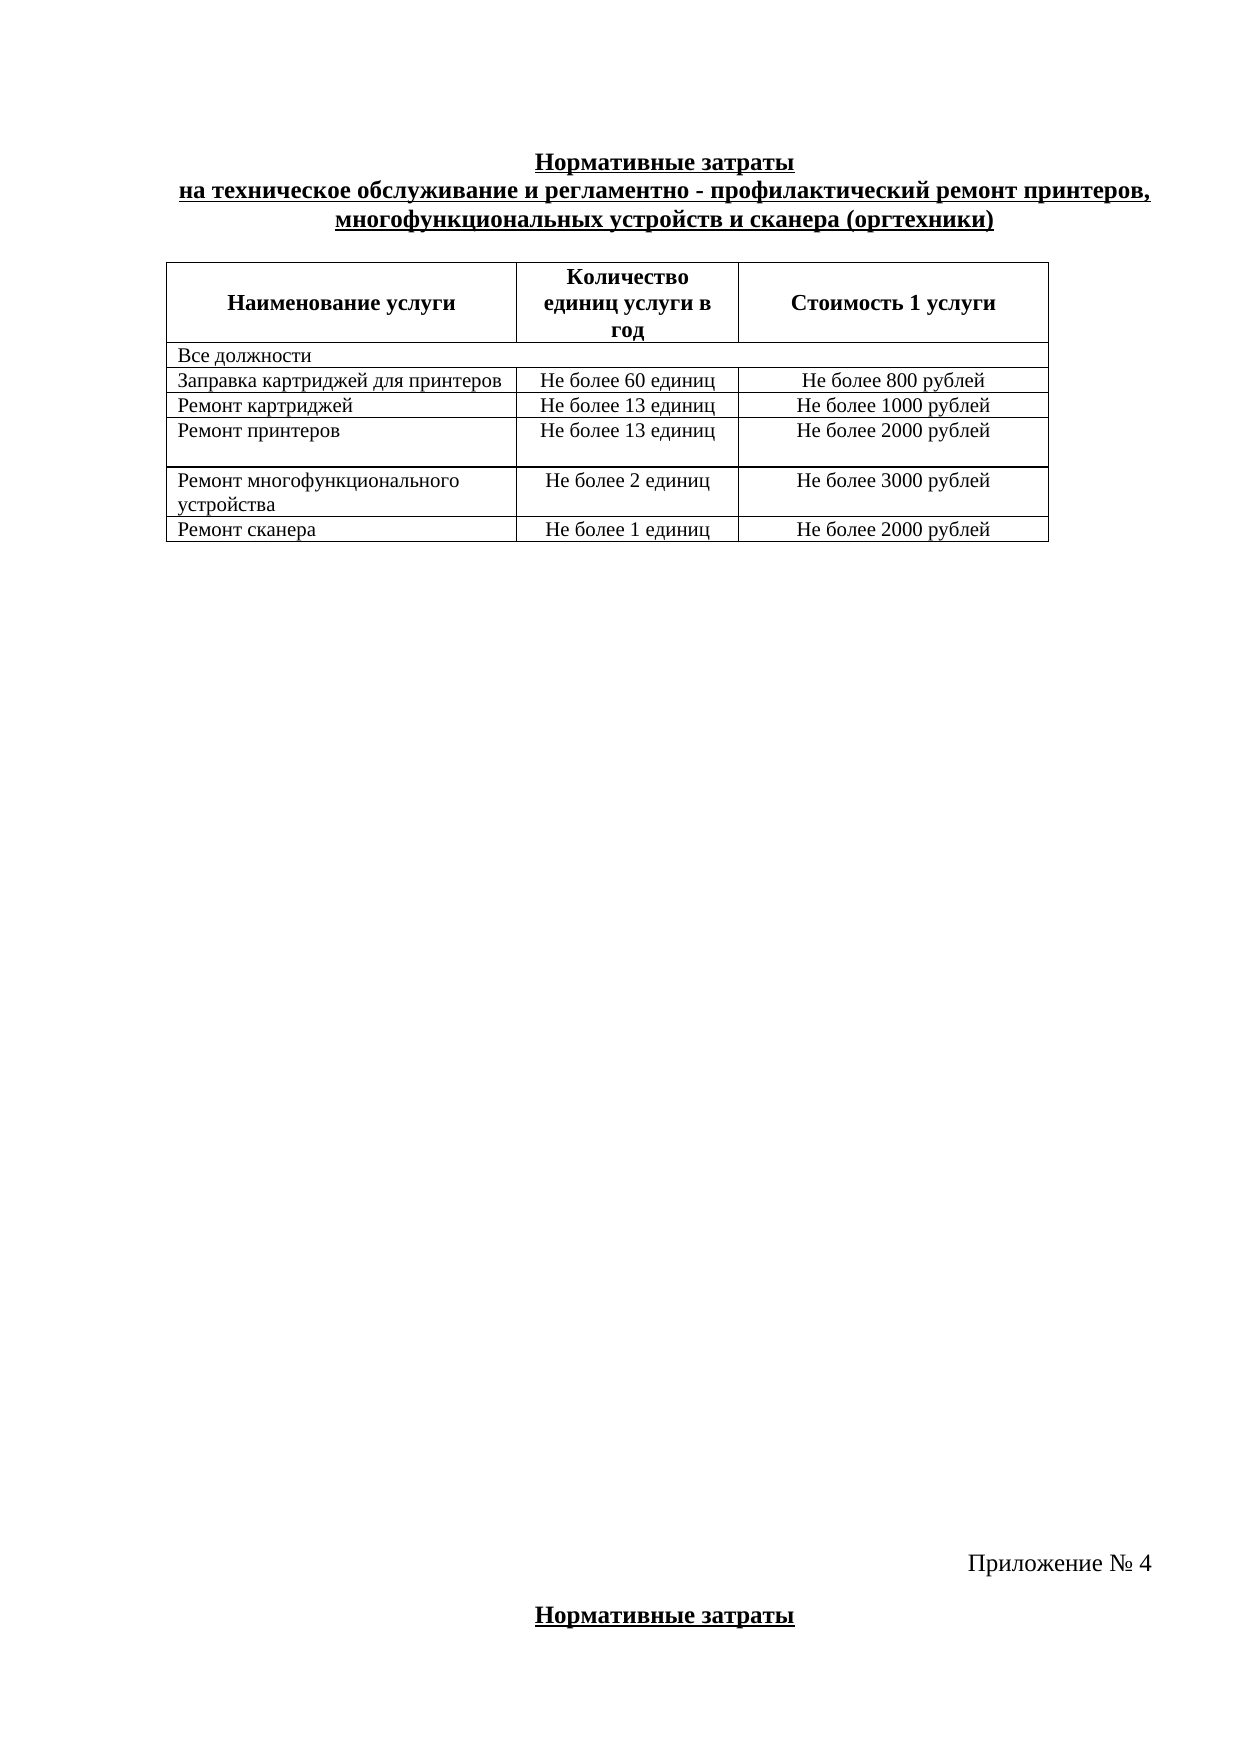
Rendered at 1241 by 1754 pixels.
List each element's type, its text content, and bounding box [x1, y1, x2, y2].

table_cell Не более 2000 рублей [739, 418, 1048, 466]
text Нормативные затраты [177, 1600, 1152, 1629]
table_cell Не более 2000 рублей [739, 517, 1048, 541]
table_cell Не более 3000 рублей [739, 468, 1048, 516]
table_cell Ремонт сканера [167, 517, 516, 541]
table_header Наименование услуги [167, 263, 516, 342]
table_header Стоимость 1 услуги [739, 263, 1048, 342]
table_cell Ремонт картриджей [167, 393, 516, 417]
table_cell Не более 1000 рублей [739, 393, 1048, 417]
table_cell Не более 13 единиц [517, 418, 738, 466]
table_cell Не более 1 единиц [517, 517, 738, 541]
text на техническое обслуживание и регламентно - профилактический ремонт принтеров, многофункциональных устройств и сканера (оргтехники) [177, 176, 1152, 233]
table_cell Все должности [167, 343, 1048, 367]
table_cell Ремонт многофункционального устройства [167, 468, 516, 516]
table_cell Не более 2 единиц [517, 468, 738, 516]
table_cell Заправка картриджей для принтеров [167, 368, 516, 392]
table_cell Ремонт принтеров [167, 418, 516, 466]
table_cell Не более 800 рублей [739, 368, 1048, 392]
text Приложение № 4 [177, 1548, 1152, 1577]
table_cell Не более 60 единиц [517, 368, 738, 392]
table_cell Не более 13 единиц [517, 393, 738, 417]
text Нормативные затраты [177, 147, 1152, 176]
table_header Количество единиц услуги в год [517, 263, 738, 342]
